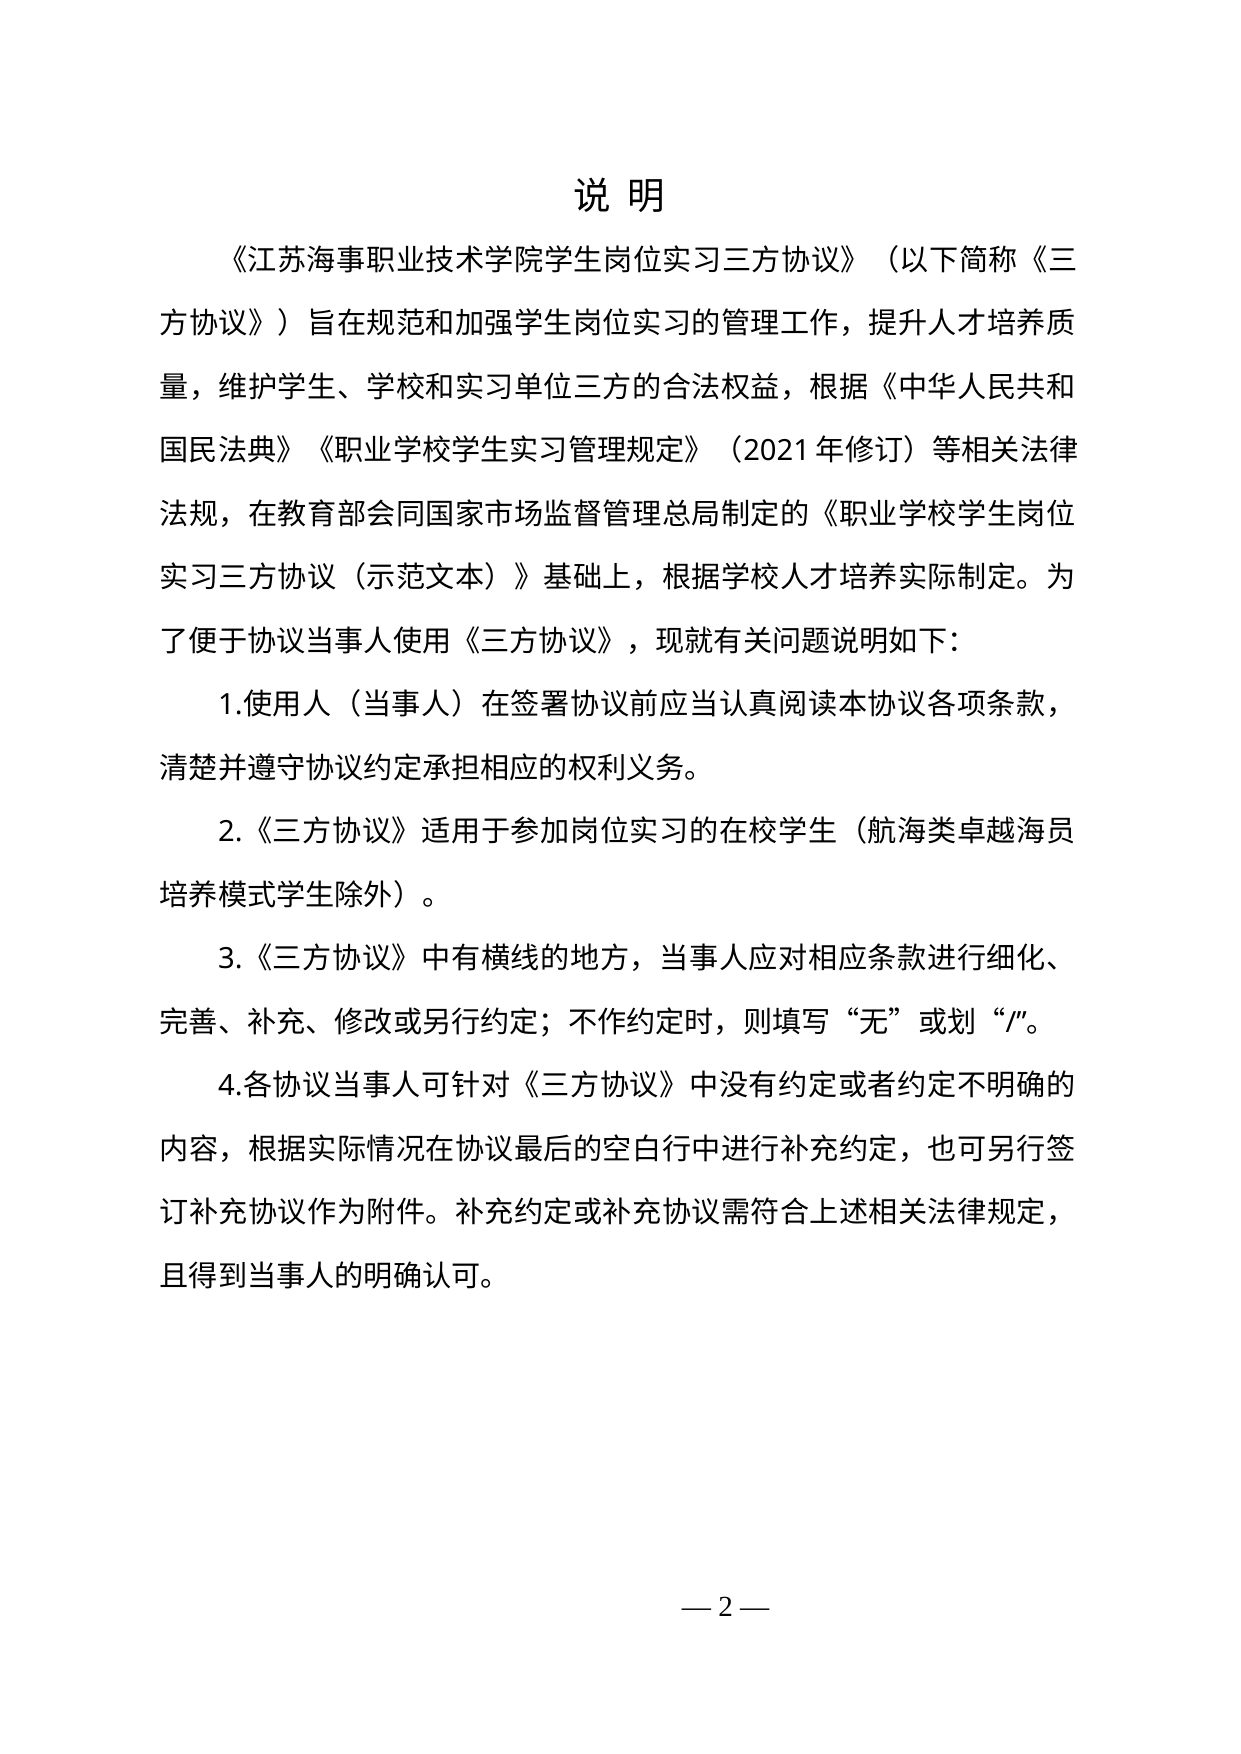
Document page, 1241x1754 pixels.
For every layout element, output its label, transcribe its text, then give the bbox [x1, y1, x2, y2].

text 《江苏海事职业技术学院学生岗位实习三方协议》（以下简称《三方协议》）旨在规范和加强学生岗位实习的管理工作，提升人才培养质量，维护学生、学校和实习单位三方的合法权益，根据《中华人民共和国民法典》《职业学校学生实习管理规定》（2021年修订）等相关法律法规，在教育部会同国家市场监督管理总局制定的《职业学校学生岗位实习三方协议（示范文本）》基础上，根据学校人才培养实际制定。为了便于协议当事人使用《三方协议》，现就有关问题说明如下： [159, 237, 1078, 660]
text 2.《三方协议》适用于参加岗位实习的在校学生（航海类卓越海员培养模式学生除外）。 [159, 808, 1078, 914]
text 4.各协议当事人可针对《三方协议》中没有约定或者约定不明确的内容，根据实际情况在协议最后的空白行中进行补充约定，也可另行签订补充协议作为附件。补充约定或补充协议需符合上述相关法律规定，且得到当事人的明确认可。 [159, 1062, 1078, 1294]
text 3.《三方协议》中有横线的地方，当事人应对相应条款进行细化、完善、补充、修改或另行约定；不作约定时，则填写“无”或划“/”。 [159, 935, 1078, 1041]
text 1.使用人（当事人）在签署协议前应当认真阅读本协议各项条款，清楚并遵守协议约定承担相应的权利义务。 [159, 681, 1078, 787]
text 说 明 [159, 166, 1078, 220]
